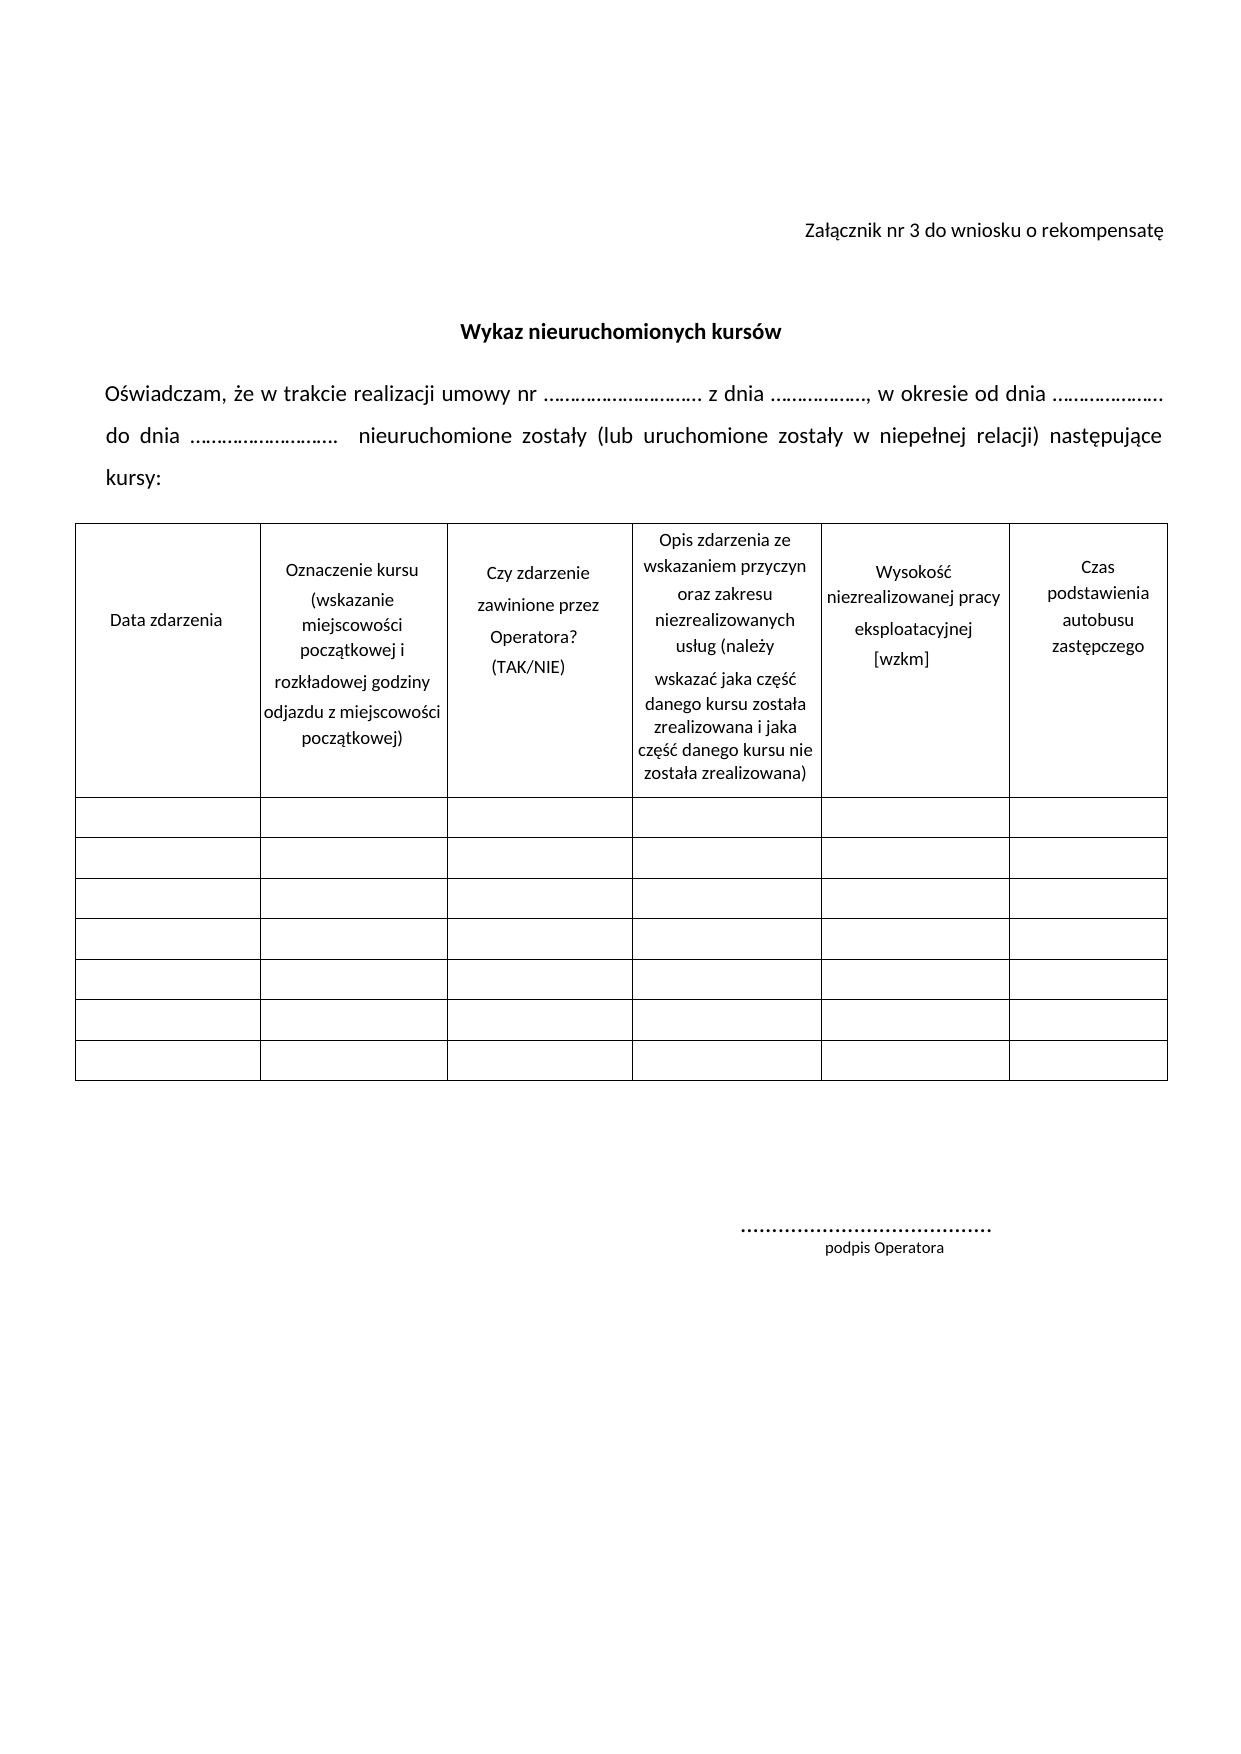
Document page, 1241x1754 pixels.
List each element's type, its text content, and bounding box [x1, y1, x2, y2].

table_cell [1010, 1000, 1167, 1039]
table_cell [76, 1000, 260, 1039]
table_cell [633, 960, 821, 999]
table_cell [76, 919, 260, 958]
table_cell [448, 879, 632, 918]
text Oświadczam, że w trakcie realizacji umowy nr ………………………… z dnia ………………, w okresie od dnia ………………… do dnia ………………………. nieuruchomione zostały (lub uruchomione zostały w niepełnej relacji) następujące kursy: [104, 379, 1164, 491]
table_cell [448, 1000, 632, 1039]
table_cell [76, 879, 260, 918]
text ........................................ podpis Operatora [73, 1209, 1167, 1258]
table_header Opis zdarzenia ze wskazaniem przyczyn oraz zakresu niezrealizowanych usług (należy wskazać jaka część danego kursu została zrealizowana i jaka część danego kursu nie została zrealizowana) [633, 524, 821, 796]
table_cell [261, 1041, 447, 1080]
table_header Oznaczenie kursu (wskazanie miejscowości początkowej i rozkładowej godziny odjazdu z miejscowości początkowej) [261, 524, 447, 796]
text Załącznik nr 3 do wniosku o rekompensatę [178, 218, 1164, 243]
table_cell [822, 838, 1009, 877]
table_cell [1010, 919, 1167, 958]
table_cell [448, 798, 632, 837]
table_cell [1010, 960, 1167, 999]
table_cell [633, 838, 821, 877]
table_cell [633, 798, 821, 837]
table_cell [261, 919, 447, 958]
table_cell [261, 798, 447, 837]
table_header Data zdarzenia [76, 524, 260, 796]
table_cell [261, 879, 447, 918]
table_cell [1010, 879, 1167, 918]
table_cell [261, 1000, 447, 1039]
table_header Czy zdarzenie zawinione przez Operatora? (TAK/NIE) [448, 524, 632, 796]
table_cell [76, 838, 260, 877]
table_cell [633, 1000, 821, 1039]
table_cell [76, 960, 260, 999]
table_header Czas podstawienia autobusu zastępczego [1010, 524, 1167, 796]
table_cell [261, 838, 447, 877]
table_cell [1010, 838, 1167, 877]
table_cell [76, 798, 260, 837]
table_cell [822, 1041, 1009, 1080]
table_cell [633, 1041, 821, 1080]
table_cell [633, 879, 821, 918]
table_cell [448, 960, 632, 999]
table_cell [448, 838, 632, 877]
table_cell [822, 879, 1009, 918]
table_cell [1010, 798, 1167, 837]
table_cell [822, 1000, 1009, 1039]
table_cell [448, 1041, 632, 1080]
table_cell [261, 960, 447, 999]
table_cell [1010, 1041, 1167, 1080]
table_cell [633, 919, 821, 958]
table_cell [822, 798, 1009, 837]
table_header Wysokość niezrealizowanej pracy eksploatacyjnej [wzkm] [822, 524, 1009, 796]
text Wykaz nieuruchomionych kursów [75, 317, 1167, 345]
table_cell [76, 1041, 260, 1080]
table_cell [822, 919, 1009, 958]
table_cell [822, 960, 1009, 999]
table_cell [448, 919, 632, 958]
